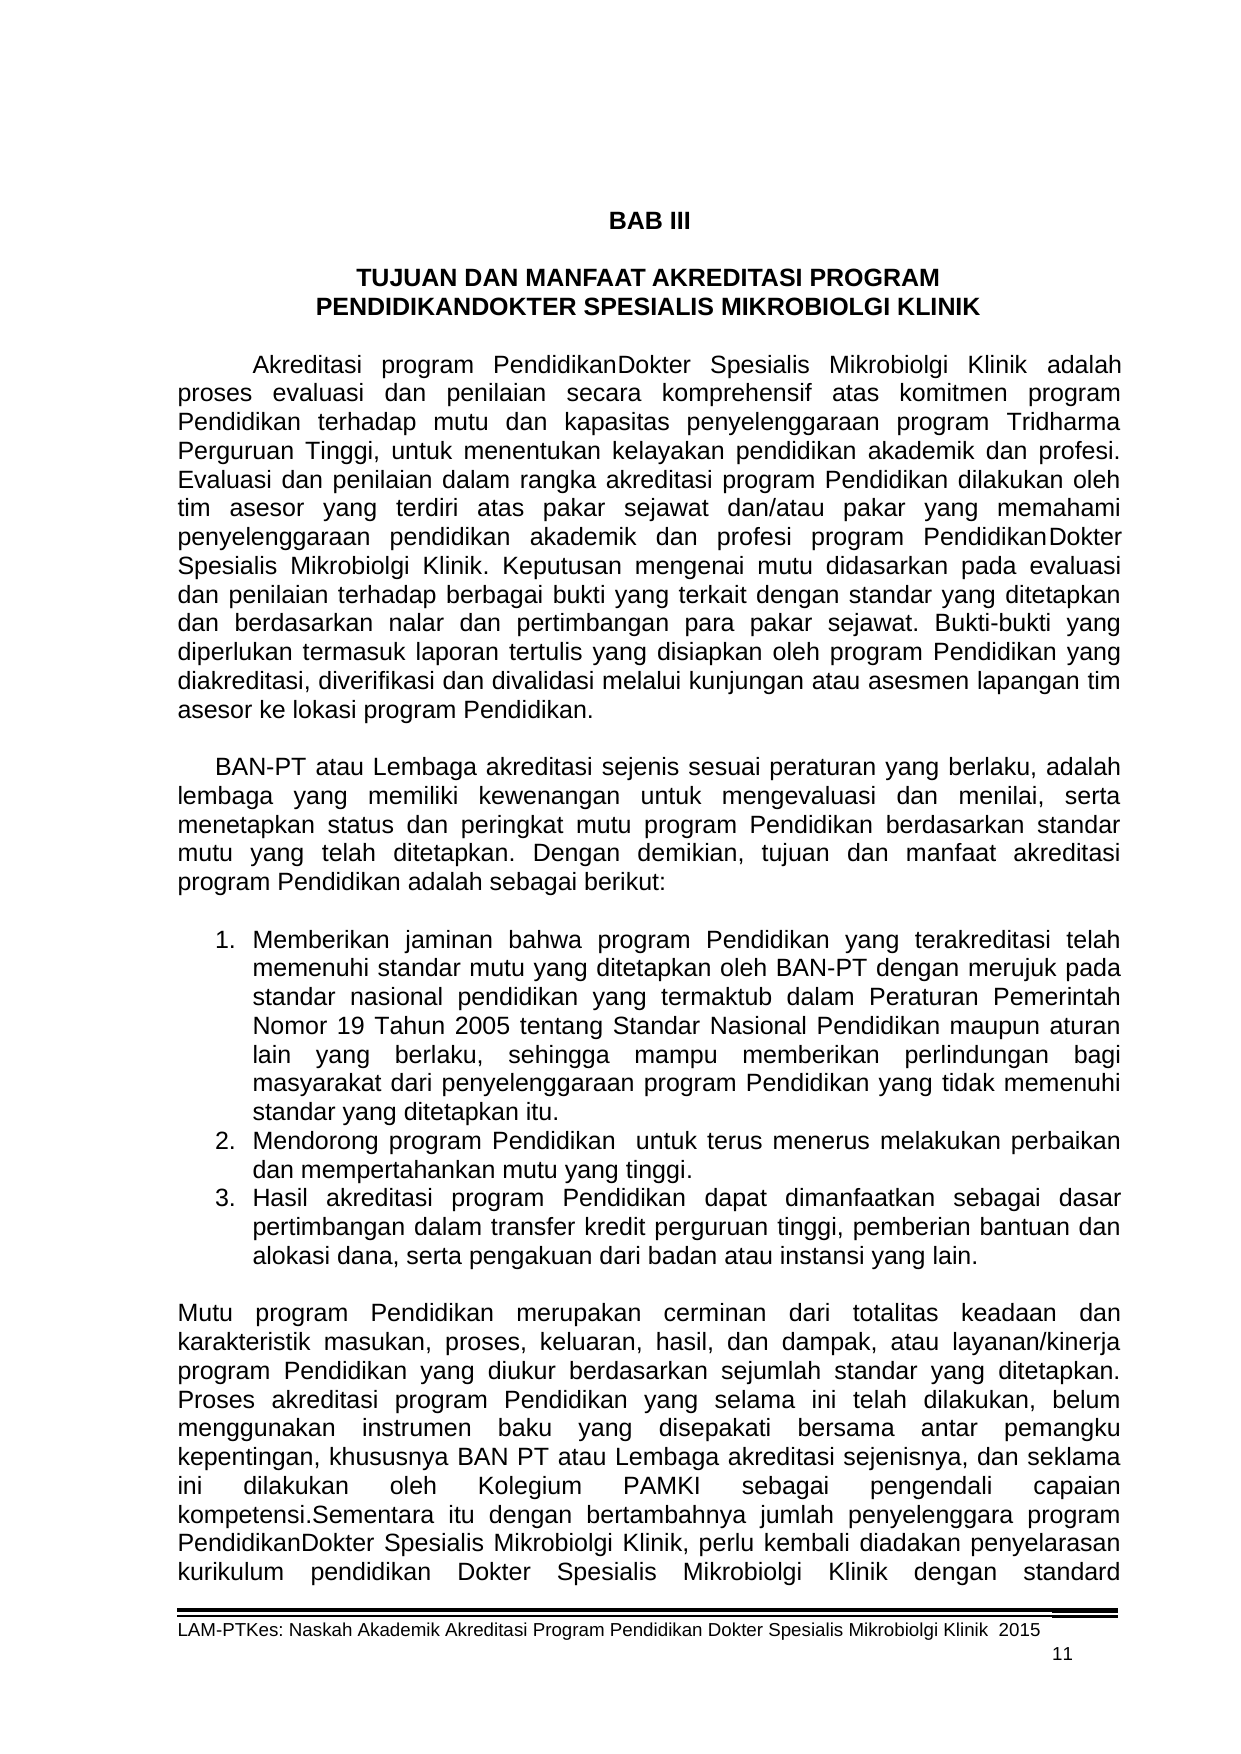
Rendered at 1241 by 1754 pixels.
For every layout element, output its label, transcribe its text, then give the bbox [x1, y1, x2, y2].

list Hasil akreditasi program Pendidikan dapat dimanfaatkan sebagai dasar pertimbangan dalam transfer kredit perguruan tinggi, pemberian bantuan dan alokasi dana, serta pengakuan dari badan atau instansi yang lain. [215, 1183, 1122, 1270]
subtitle BAB III [177, 206, 1122, 235]
subtitle TUJUAN DAN MANFAAT AKREDITASI PROGRAM PENDIDIKANDOKTER SPESIALIS MIKROBIOLGI KLINIK [271, 263, 1025, 321]
text Akreditasi program PendidikanDokter Spesialis Mikrobiolgi Klinik adalah proses evaluasi dan penilaian secara komprehensif atas komitmen program Pendidikan terhadap mutu dan kapasitas penyelenggaraan program Tridharma Perguruan Tinggi, untuk menentukan kelayakan pendidikan akademik dan profesi. Evaluasi dan penilaian dalam rangka akreditasi program Pendidikan dilakukan oleh tim asesor yang terdiri atas pakar sejawat dan/atau pakar yang memahami penyelenggaraan pendidikan akademik dan profesi program PendidikanDokter Spesialis Mikrobiolgi Klinik. Keputusan mengenai mutu didasarkan pada evaluasi dan penilaian terhadap berbagai bukti yang terkait dengan standar yang ditetapkan dan berdasarkan nalar dan pertimbangan para pakar sejawat. Bukti-bukti yang diperlukan termasuk laporan tertulis yang disiapkan oleh program Pendidikan yang diakreditasi, diverifikasi dan divalidasi melalui kunjungan atau asesmen lapangan tim asesor ke lokasi program Pendidikan. [177, 350, 1122, 723]
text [177, 1298, 1122, 1586]
list Memberikan jaminan bahwa program Pendidikan yang terakreditasi telah memenuhi standar mutu yang ditetapkan oleh BAN-PT dengan merujuk pada standar nasional pendidikan yang termaktub dalam Peraturan Pemerintah Nomor 19 Tahun 2005 tentang Standar Nasional Pendidikan maupun aturan lain yang berlaku, sehingga mampu memberikan perlindungan bagi masyarakat dari penyelenggaraan program Pendidikan yang tidak memenuhi standar yang ditetapkan itu. [215, 925, 1122, 1126]
text BAN-PT atau Lembaga akreditasi sejenis sesuai peraturan yang berlaku, adalah lembaga yang memiliki kewenangan untuk mengevaluasi dan menilai, serta menetapkan status dan peringkat mutu program Pendidikan berdasarkan standar mutu yang telah ditetapkan. Dengan demikian, tujuan dan manfaat akreditasi program Pendidikan adalah sebagai berikut: [177, 752, 1122, 896]
list Mendorong program Pendidikan untuk terus menerus melakukan perbaikan dan mempertahankan mutu yang tinggi. [215, 1126, 1122, 1183]
